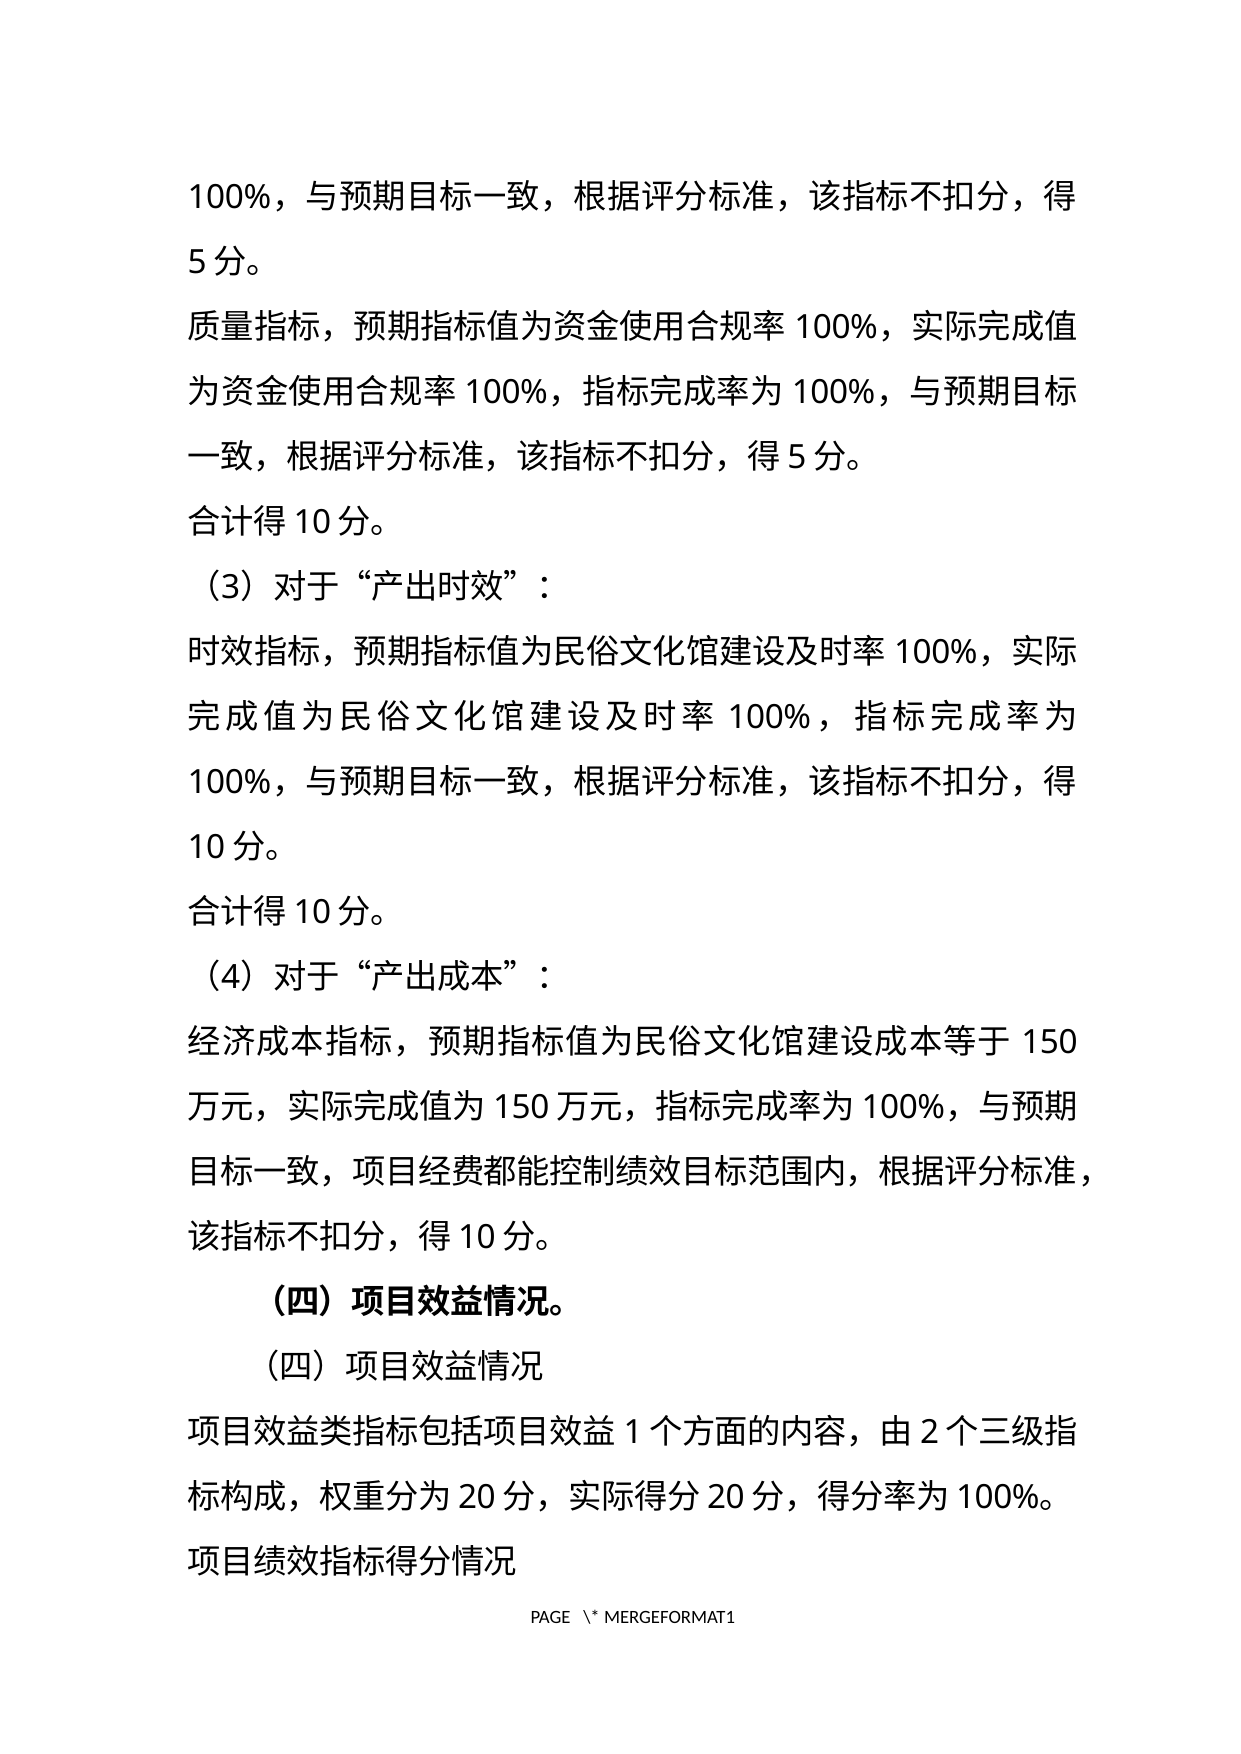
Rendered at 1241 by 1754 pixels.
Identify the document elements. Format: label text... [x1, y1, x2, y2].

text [187, 1332, 1078, 1592]
text （四）项目效益情况。 [187, 1267, 1078, 1332]
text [187, 162, 1078, 1267]
